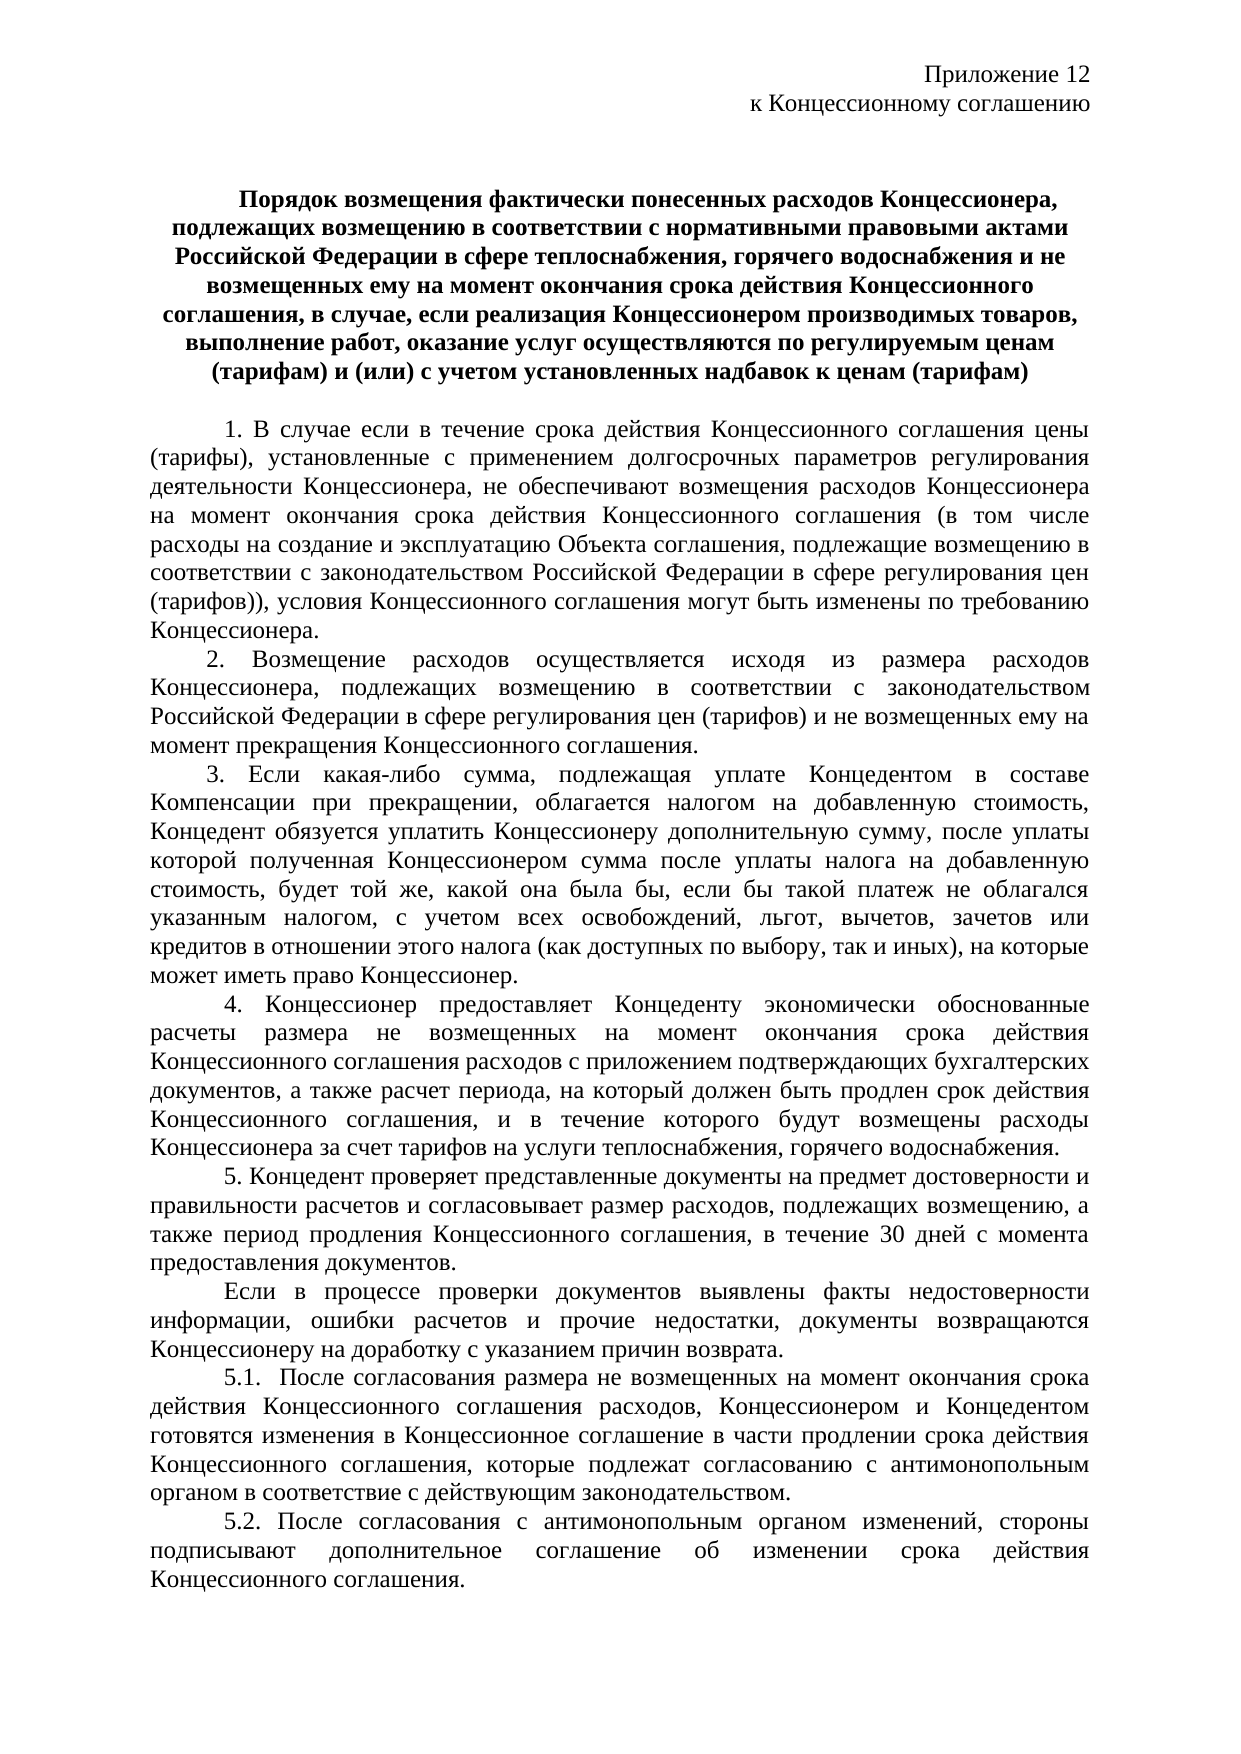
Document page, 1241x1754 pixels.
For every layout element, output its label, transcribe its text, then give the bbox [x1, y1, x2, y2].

text к Концессионному соглашению [622, 88, 1090, 117]
text 5.1. После согласования размера не возмещенных на момент окончания срока действия Концессионного соглашения расходов, Концессионером и Концедентом готовятся изменения в Концессионное соглашение в части продлении срока действия Концессионного соглашения, которые подлежат согласованию с антимонопольным органом в соответствие с действующим законодательством. [150, 1362, 1090, 1506]
text 5. Концедент проверяет представленные документы на предмет достоверности и правильности расчетов и согласовывает размер расходов, подлежащих возмещению, а также период продления Концессионного соглашения, в течение 30 дней с момента предоставления документов. [150, 1161, 1090, 1276]
text 3. Если какая-либо сумма, подлежащая уплате Концедентом в составе Компенсации при прекращении, облагается налогом на добавленную стоимость, Концедент обязуется уплатить Концессионеру дополнительную сумму, после уплаты которой полученная Концессионером сумма после уплаты налога на добавленную стоимость, будет той же, какой она была бы, если бы такой платеж не облагался указанным налогом, с учетом всех освобождений, льгот, вычетов, зачетов или кредитов в отношении этого налога (как доступных по выбору, так и иных), на которые может иметь право Концессионер. [150, 759, 1090, 989]
text 4. Концессионер предоставляет Концеденту экономически обоснованные расчеты размера не возмещенных на момент окончания срока действия Концессионного соглашения расходов с приложением подтверждающих бухгалтерских документов, а также расчет периода, на который должен быть продлен срок действия Концессионного соглашения, и в течение которого будут возмещены расходы Концессионера за счет тарифов на услуги теплоснабжения, горячего водоснабжения. [150, 989, 1090, 1161]
text Если в процессе проверки документов выявлены факты недостоверности информации, ошибки расчетов и прочие недостатки, документы возвращаются Концессионеру на доработку с указанием причин возврата. [150, 1276, 1090, 1362]
text 2. Возмещение расходов осуществляется исходя из размера расходов Концессионера, подлежащих возмещению в соответствии с законодательством Российской Федерации в сфере регулирования цен (тарифов) и не возмещенных ему на момент прекращения Концессионного соглашения. [150, 644, 1090, 759]
text Приложение 12 [622, 59, 1090, 88]
text 5.2. После согласования с антимонопольным органом изменений, стороны подписывают дополнительное соглашение об изменении срока действия Концессионного соглашения. [150, 1506, 1090, 1592]
text Порядок возмещения фактически понесенных расходов Концессионера, подлежащих возмещению в соответствии с нормативными правовыми актами Российской Федерации в сфере теплоснабжения, горячего водоснабжения и не возмещенных ему на момент окончания срока действия Концессионного соглашения, в случае, если реализация Концессионером производимых товаров, выполнение работ, оказание услуг осуществляются по регулируемым ценам (тарифам) и (или) с учетом установленных надбавок к ценам (тарифам) [150, 184, 1090, 385]
text 1. В случае если в течение срока действия Концессионного соглашения цены (тарифы), установленные с применением долгосрочных параметров регулирования деятельности Концессионера, не обеспечивают возмещения расходов Концессионера на момент окончания срока действия Концессионного соглашения (в том числе расходы на создание и эксплуатацию Объекта соглашения, подлежащие возмещению в соответствии с законодательством Российской Федерации в сфере регулирования цен (тарифов)), условия Концессионного соглашения могут быть изменены по требованию Концессионера. [150, 414, 1090, 644]
